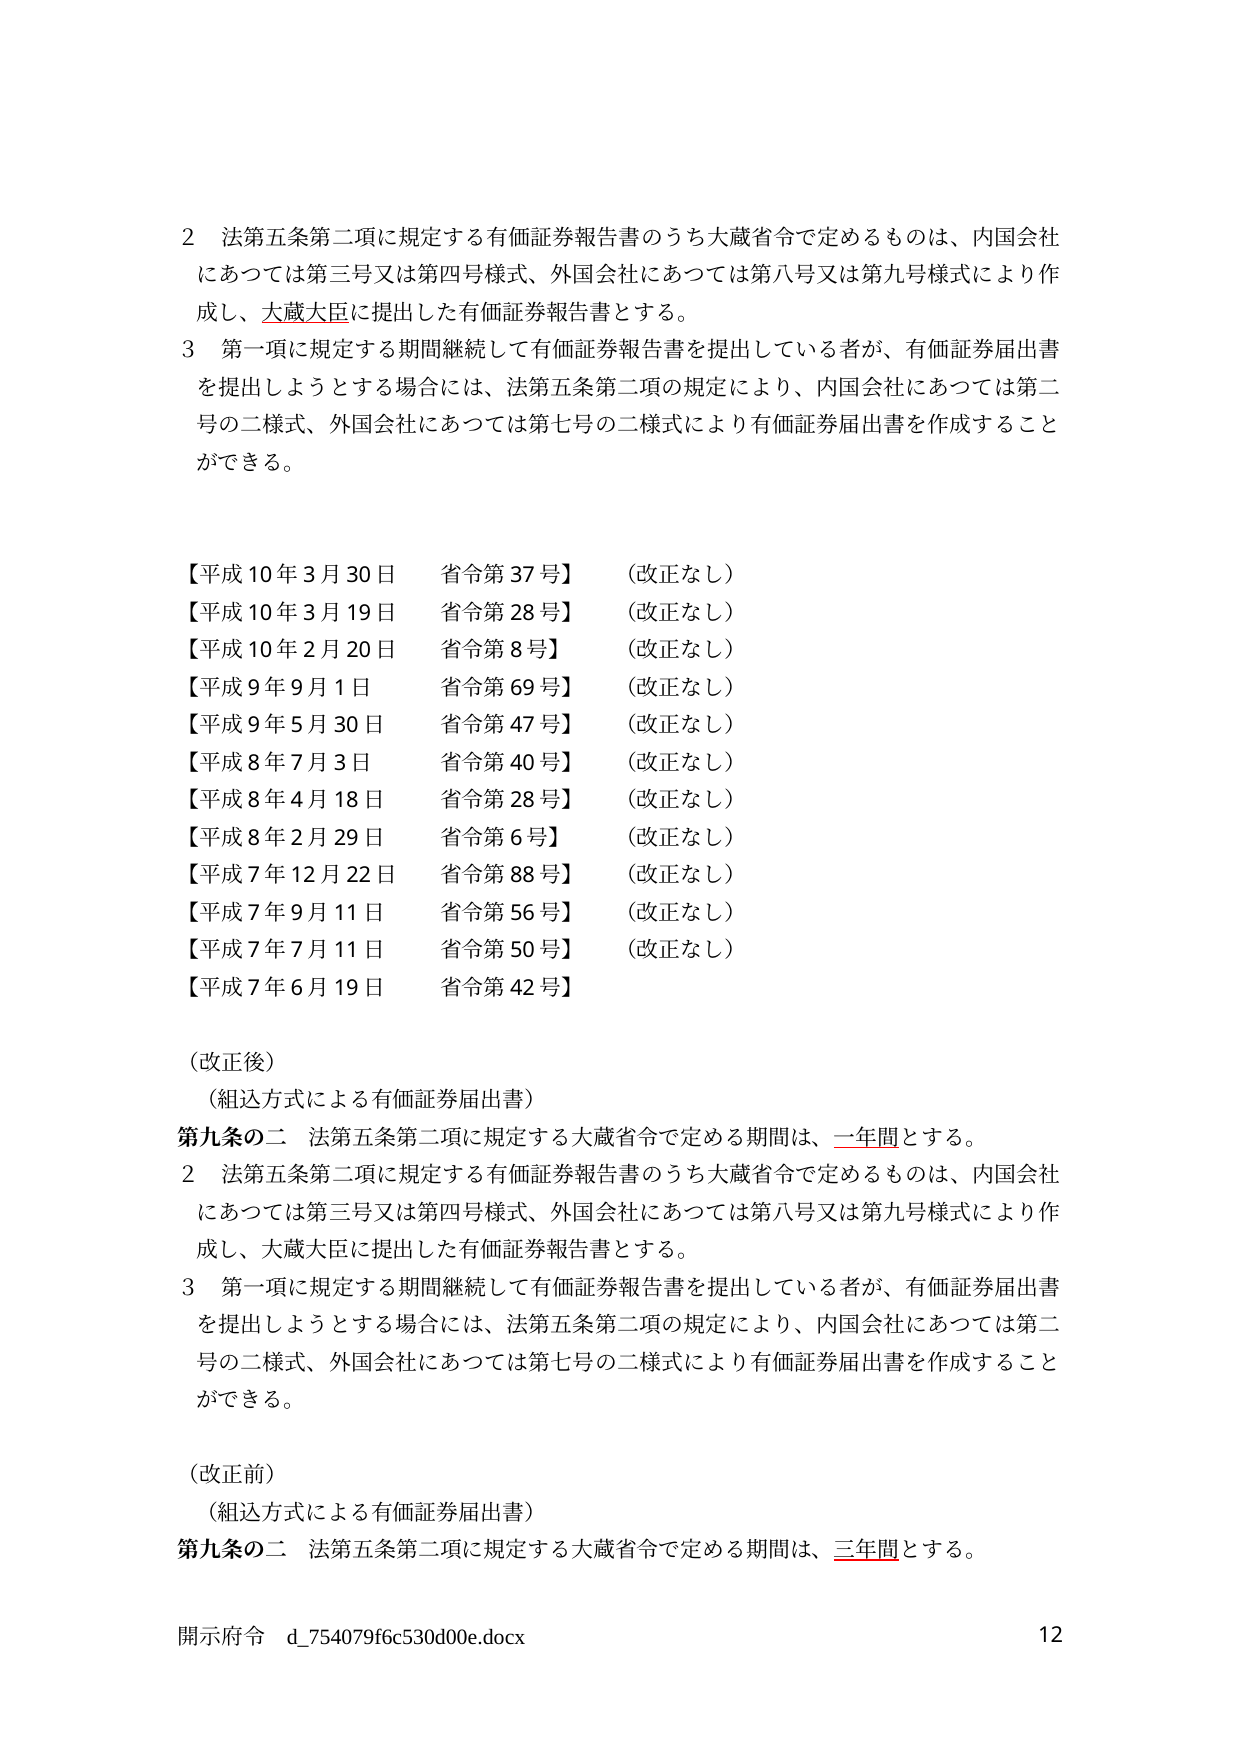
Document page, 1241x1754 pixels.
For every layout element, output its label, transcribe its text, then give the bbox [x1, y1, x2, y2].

text 【平成8年7月3日 省令第40号】 （改正なし） [177, 742, 1063, 779]
text 【平成7年7月11日 省令第50号】 （改正なし） [177, 929, 1063, 967]
text 第九条の二 法第五条第二項に規定する大蔵省令で定める期間は、一年間とする。 [177, 1117, 1063, 1154]
text （改正前） [177, 1454, 1063, 1492]
text 【平成9年9月1日 省令第69号】 （改正なし） [177, 667, 1063, 704]
text （組込方式による有価証券届出書） [196, 1079, 1063, 1117]
text 【平成9年5月30日 省令第47号】 （改正なし） [177, 704, 1063, 742]
text 第九条の二 法第五条第二項に規定する大蔵省令で定める期間は、三年間とする。 [177, 1529, 1063, 1567]
text 【平成7年6月19日 省令第42号】 [177, 967, 1063, 1004]
text 【平成8年2月29日 省令第6号】 （改正なし） [177, 817, 1063, 854]
text ２ 法第五条第二項に規定する有価証券報告書のうち大蔵省令で定めるものは、内国会社にあつては第三号又は第四号様式、外国会社にあつては第八号又は第九号様式により作成し、大蔵大臣に提出した有価証券報告書とする。 [177, 217, 1063, 329]
text 【平成10年3月19日 省令第28号】 （改正なし） [177, 592, 1063, 629]
text 【平成8年4月18日 省令第28号】 （改正なし） [177, 779, 1063, 817]
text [177, 329, 1063, 479]
text 【平成10年3月30日 省令第37号】 （改正なし） [177, 554, 1063, 592]
text ２ 法第五条第二項に規定する有価証券報告書のうち大蔵省令で定めるものは、内国会社にあつては第三号又は第四号様式、外国会社にあつては第八号又は第九号様式により作成し、大蔵大臣に提出した有価証券報告書とする。 [177, 1154, 1063, 1267]
text 【平成10年2月20日 省令第8号】 （改正なし） [177, 629, 1063, 667]
text （組込方式による有価証券届出書） [196, 1492, 1063, 1529]
text 【平成7年12月22日 省令第88号】 （改正なし） [177, 854, 1063, 892]
text （改正後） [177, 1042, 1063, 1079]
text 【平成7年9月11日 省令第56号】 （改正なし） [177, 892, 1063, 929]
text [177, 1267, 1063, 1417]
